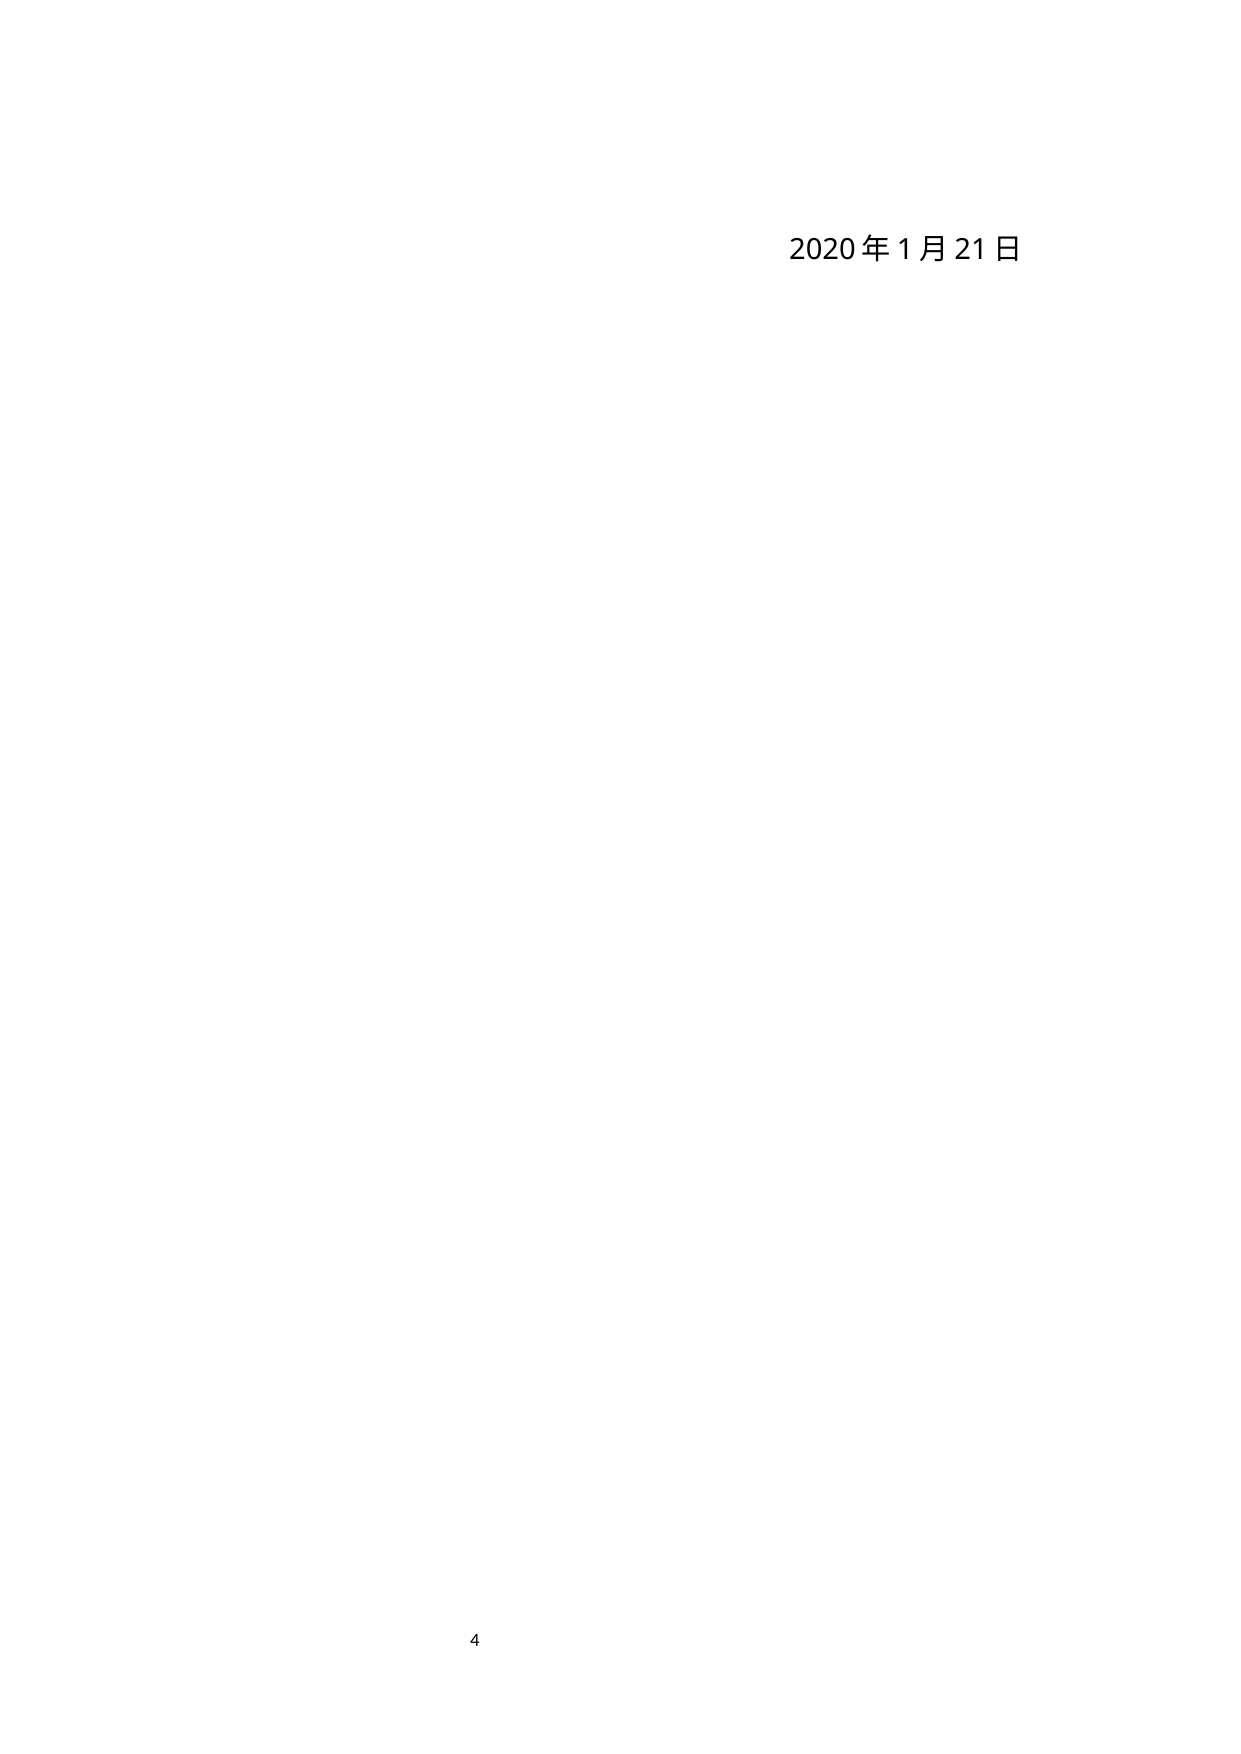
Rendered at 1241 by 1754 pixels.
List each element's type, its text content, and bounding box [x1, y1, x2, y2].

text 2020年1月21日 [118, 214, 1122, 279]
